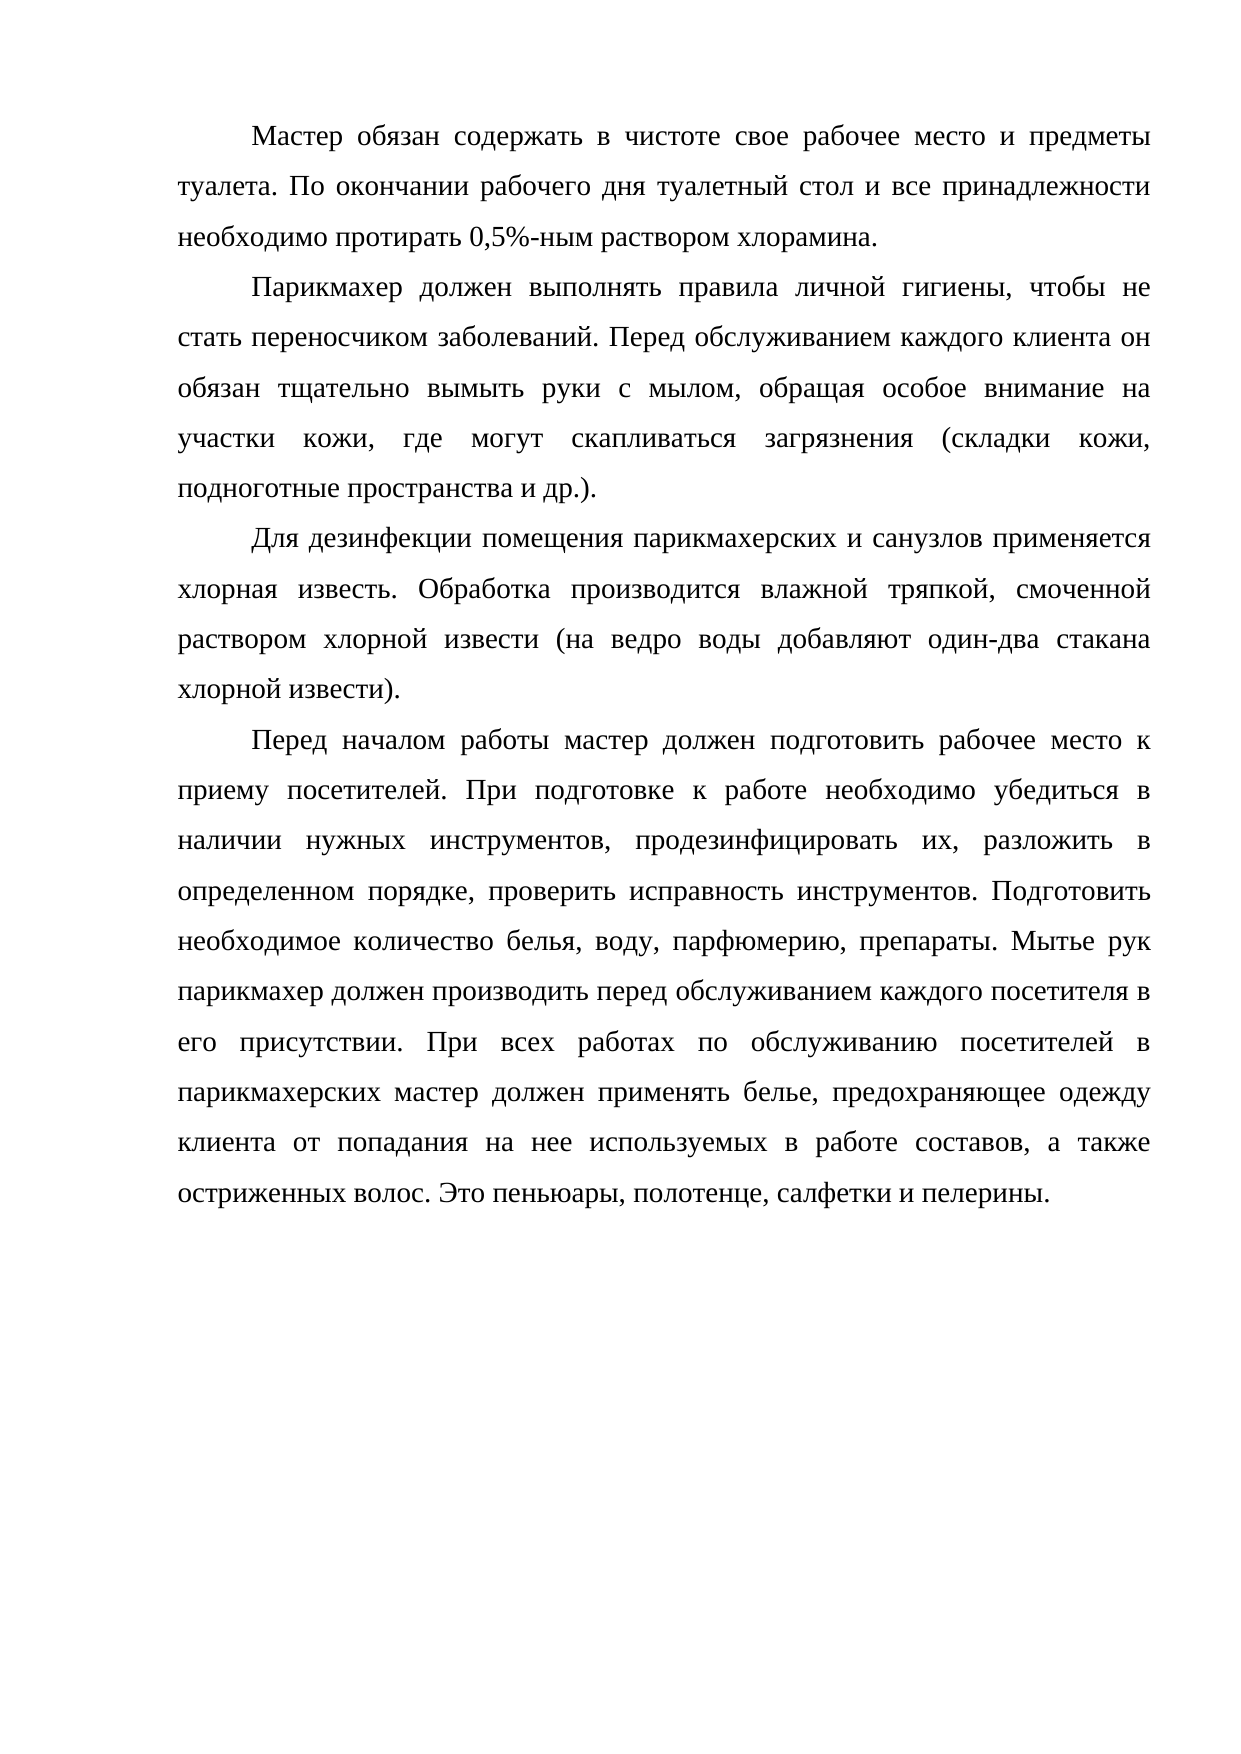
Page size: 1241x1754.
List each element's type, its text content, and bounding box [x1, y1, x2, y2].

text Мастер обязан содержать в чистоте свое рабочее место и предметы туалета. По окончании рабочего дня туалетный стол и все принадлежности необходимо протирать 0,5%-ным раствором хлорамина. [177, 118, 1152, 252]
text Парикмахер должен выполнять правила личной гигиены, чтобы не стать переносчиком заболеваний. Перед обслуживанием каждого клиента он обязан тщательно вымыть руки с мылом, обращая особое внимание на участки кожи, где могут скапливаться загрязнения (складки кожи, подноготные пространства и др.). [177, 269, 1152, 504]
text Для дезинфекции помещения парикмахерских и санузлов применяется хлорная известь. Обработка производится влажной тряпкой, смоченной раствором хлорной извести (на ведро воды добавляют один-два стакана хлорной извести). [177, 521, 1152, 705]
text Перед началом работы мастер должен подготовить рабочее место к приему посетителей. При подготовке к работе необходимо убедиться в наличии нужных инструментов, продезинфицировать их, разложить в определенном порядке, проверить исправность инструментов. Подготовить необходимое количество белья, воду, парфюмерию, препараты. Мытье рук парикмахер должен производить перед обслуживанием каждого посетителя в его присутствии. При всех работах по обслуживанию посетителей в парикмахерских мастер должен применять белье, предохраняющее одежду клиента от попадания на нее используемых в работе составов, а также остриженных волос. Это пеньюары, полотенце, салфетки и пелерины. [177, 722, 1152, 1208]
